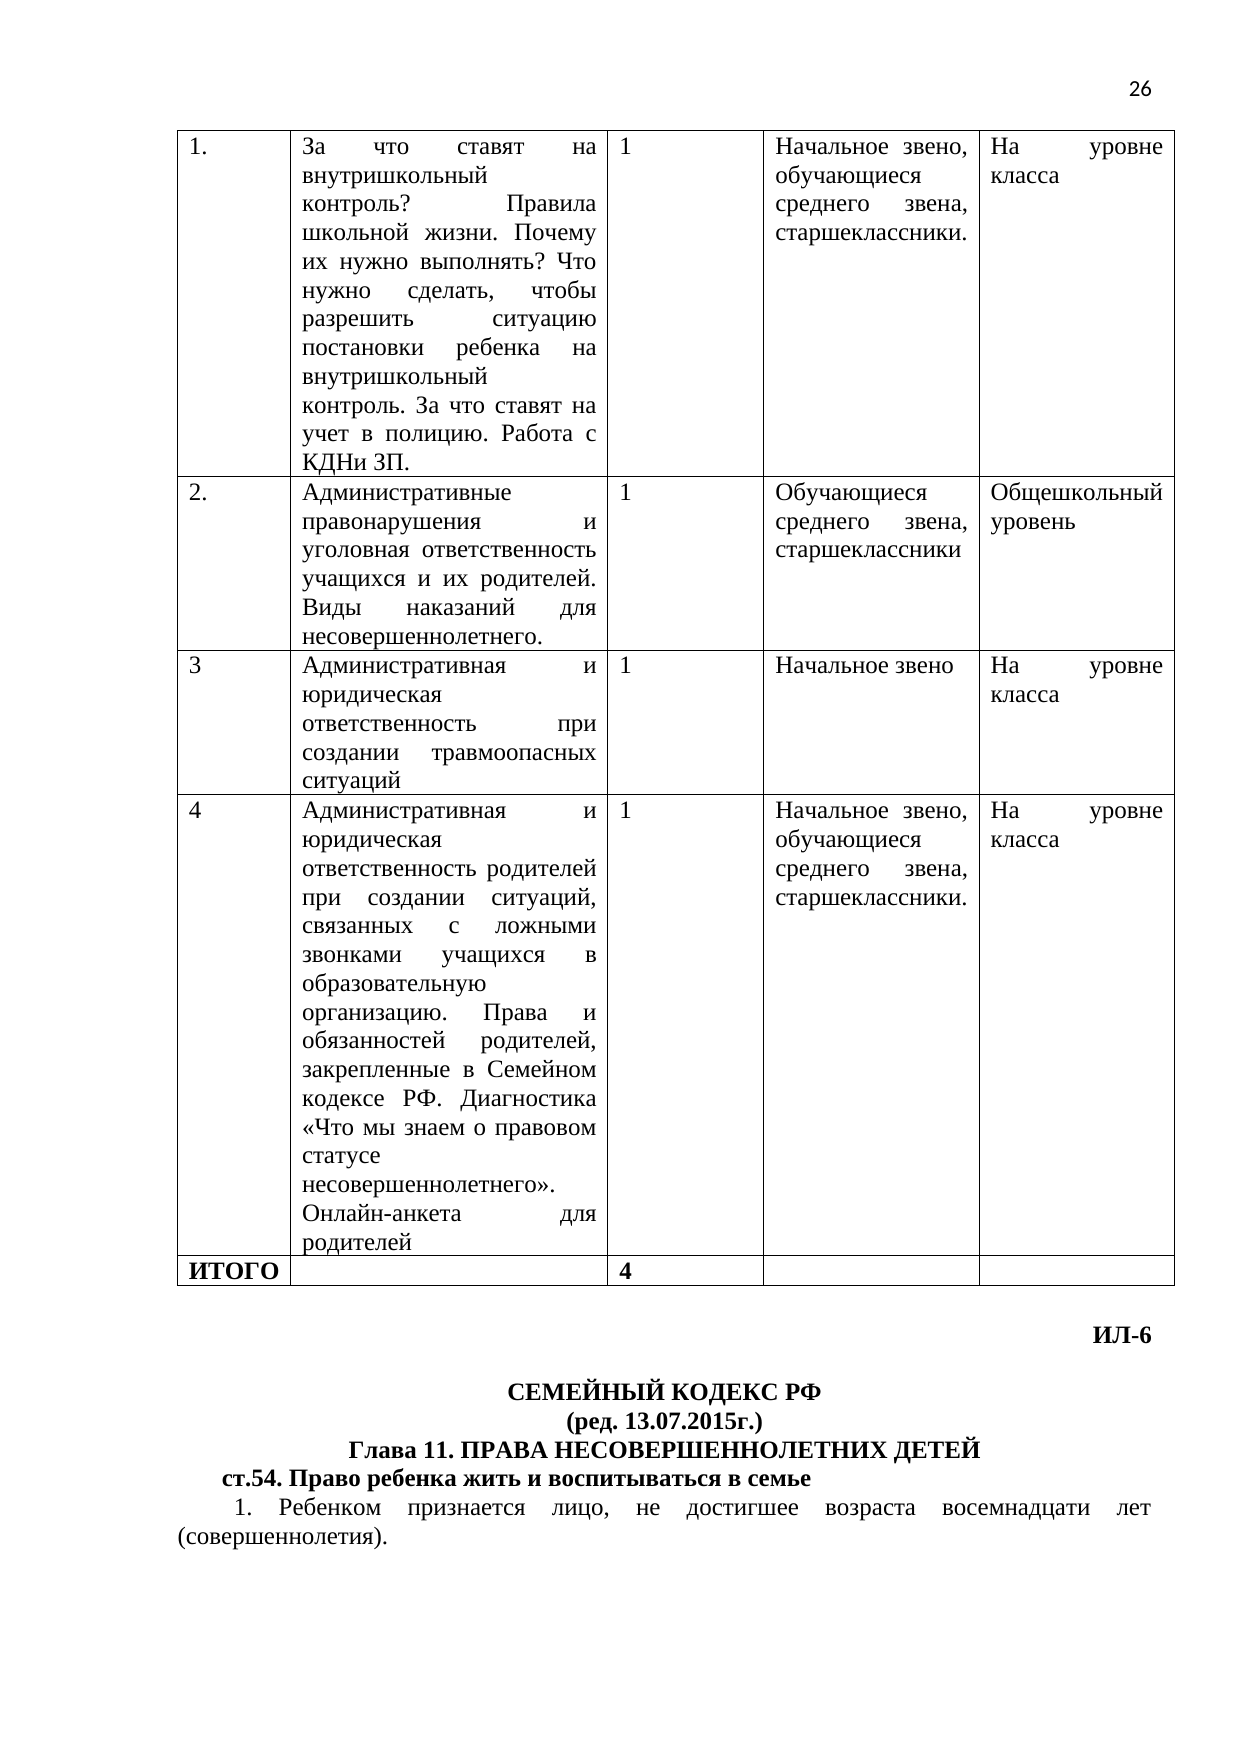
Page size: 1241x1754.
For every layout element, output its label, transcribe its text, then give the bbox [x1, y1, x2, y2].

table_cell 1 [608, 477, 763, 649]
table_cell 1. [178, 131, 290, 476]
text ст.54. Право ребенка жить и воспитываться в семье [177, 1463, 1152, 1492]
table_cell 4 [608, 1256, 763, 1285]
table_cell Административная и юридическая ответственность родителей при создании ситуаций, связанных с ложными звонками учащихся в образовательную организацию. Права и обязанностей родителей, закрепленные в Семейном кодексе РФ. Диагностика «Что мы знаем о правовом статусе несовершеннолетнего». Онлайн-анкета для родителей [291, 795, 607, 1255]
table_cell За что ставят на внутришкольный контроль? Правила школьной жизни. Почему их нужно выполнять? Что нужно сделать, чтобы разрешить ситуацию постановки ребенка на внутришкольный контроль. За что ставят на учет в полицию. Работа с КДНи ЗП. [291, 131, 607, 476]
table_cell На уровне класса [980, 651, 1174, 794]
table_cell Административная и юридическая ответственность при создании травмоопасных ситуаций [291, 651, 607, 794]
table_cell [764, 1256, 979, 1285]
table_cell 3 [178, 651, 290, 794]
table_cell 2. [178, 477, 290, 649]
table_cell 1 [608, 651, 763, 794]
table_cell [291, 1256, 607, 1285]
table_cell 4 [178, 795, 290, 1255]
table_cell На уровне класса [980, 795, 1174, 1255]
table_cell ИТОГО [178, 1256, 290, 1285]
table_cell 1 [608, 131, 763, 476]
text 1. Ребенком признается лицо, не достигшее возраста восемнадцати лет (совершеннолетия). [177, 1492, 1152, 1550]
table_cell Начальное звено, обучающиеся среднего звена, старшеклассники. [764, 795, 979, 1255]
text (ред. 13.07.2015г.) [177, 1406, 1152, 1435]
text Глава 11. ПРАВА НЕСОВЕРШЕННОЛЕТНИХ ДЕТЕЙ [177, 1435, 1152, 1463]
text ИЛ-6 [177, 1320, 1152, 1348]
text СЕМЕЙНЫЙ КОДЕКС РФ [177, 1377, 1152, 1406]
table_cell Обучающиеся среднего звена, старшеклассники [764, 477, 979, 649]
table_cell 1 [608, 795, 763, 1255]
table_cell Общешкольный уровень [980, 477, 1174, 649]
table_cell Начальное звено, обучающиеся среднего звена, старшеклассники. [764, 131, 979, 476]
table_cell [980, 1256, 1174, 1285]
table_cell На уровне класса [980, 131, 1174, 476]
table_cell Административные правонарушения и уголовная ответственность учащихся и их родителей. Виды наказаний для несовершеннолетнего. [291, 477, 607, 649]
table_cell Начальное звено [764, 651, 979, 794]
